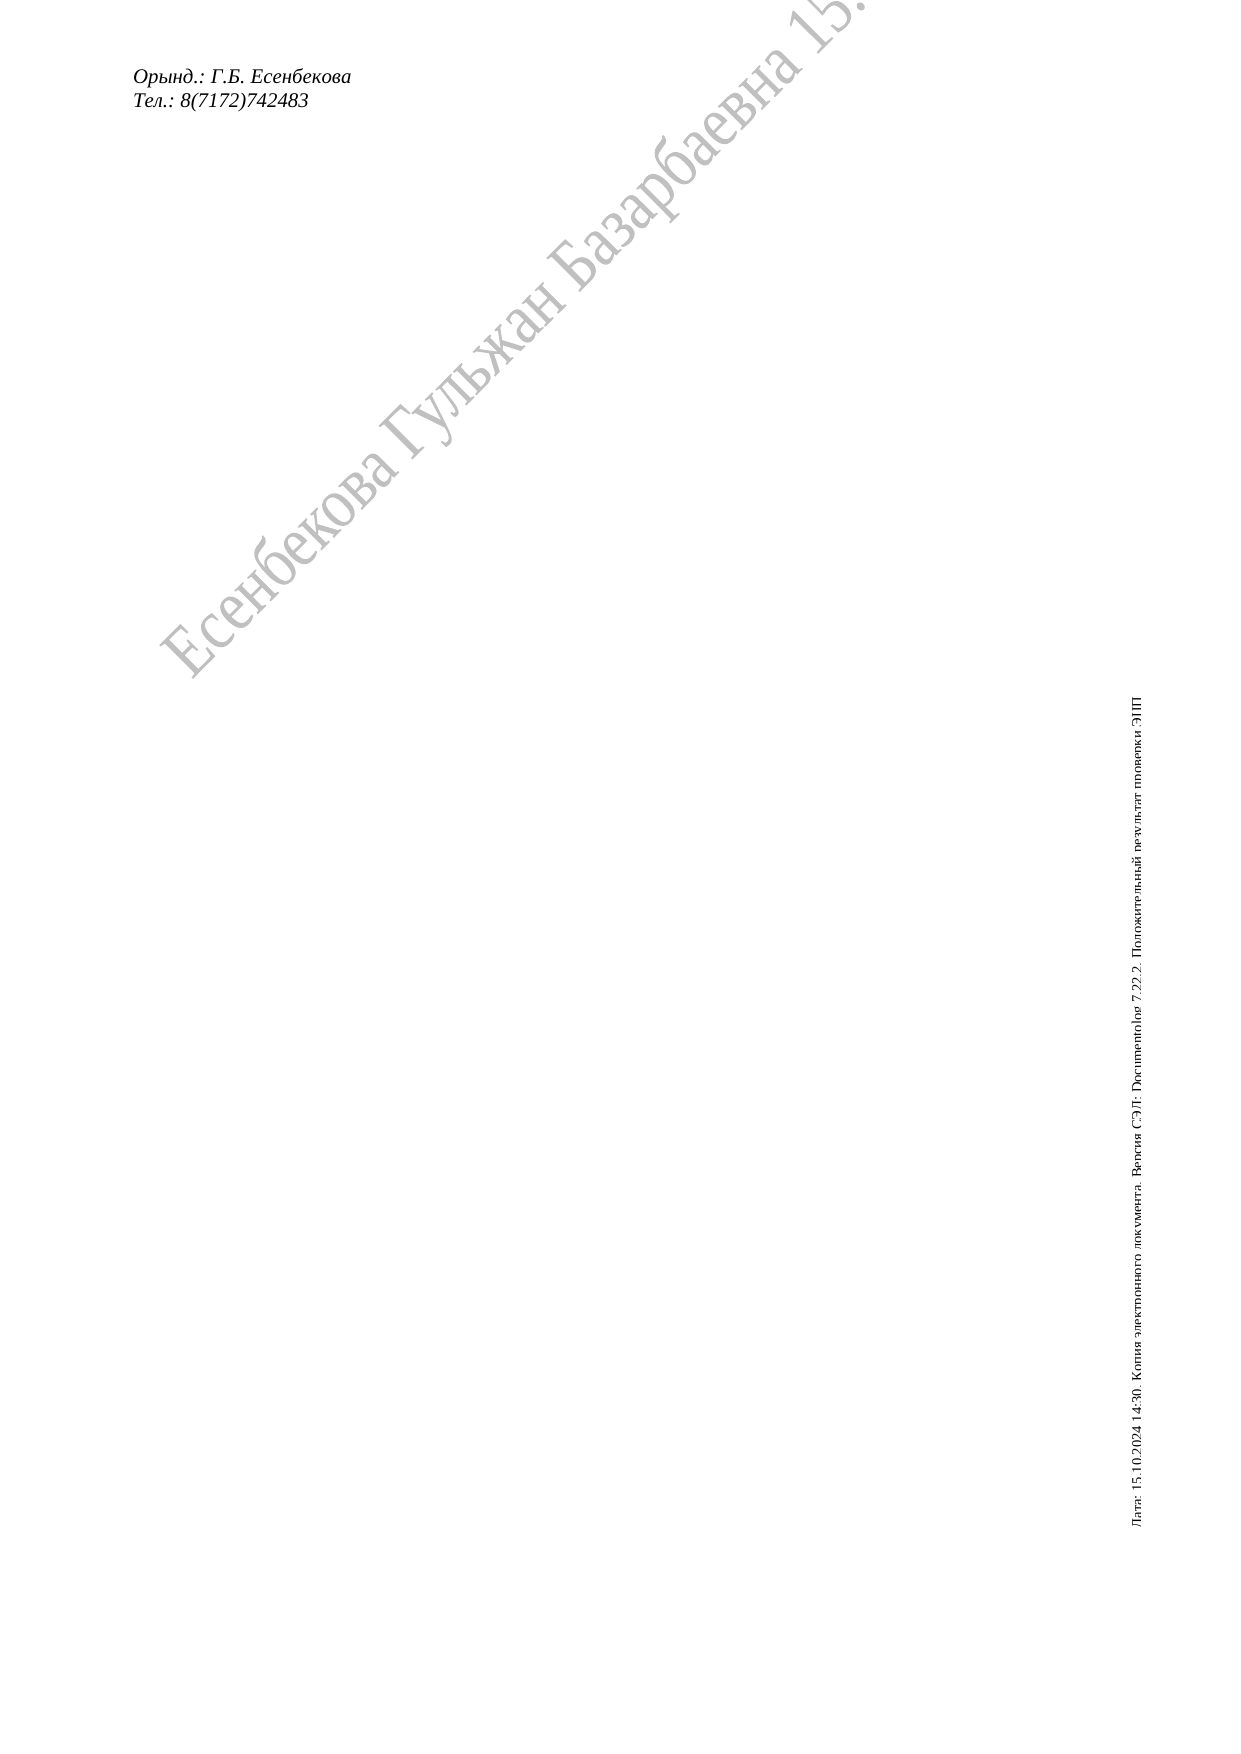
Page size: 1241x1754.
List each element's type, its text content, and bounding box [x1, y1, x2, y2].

text Орынд.: Г.Б. Есенбекова [133, 64, 1152, 88]
text Тел.: 8(7172)742483 [133, 88, 1152, 112]
